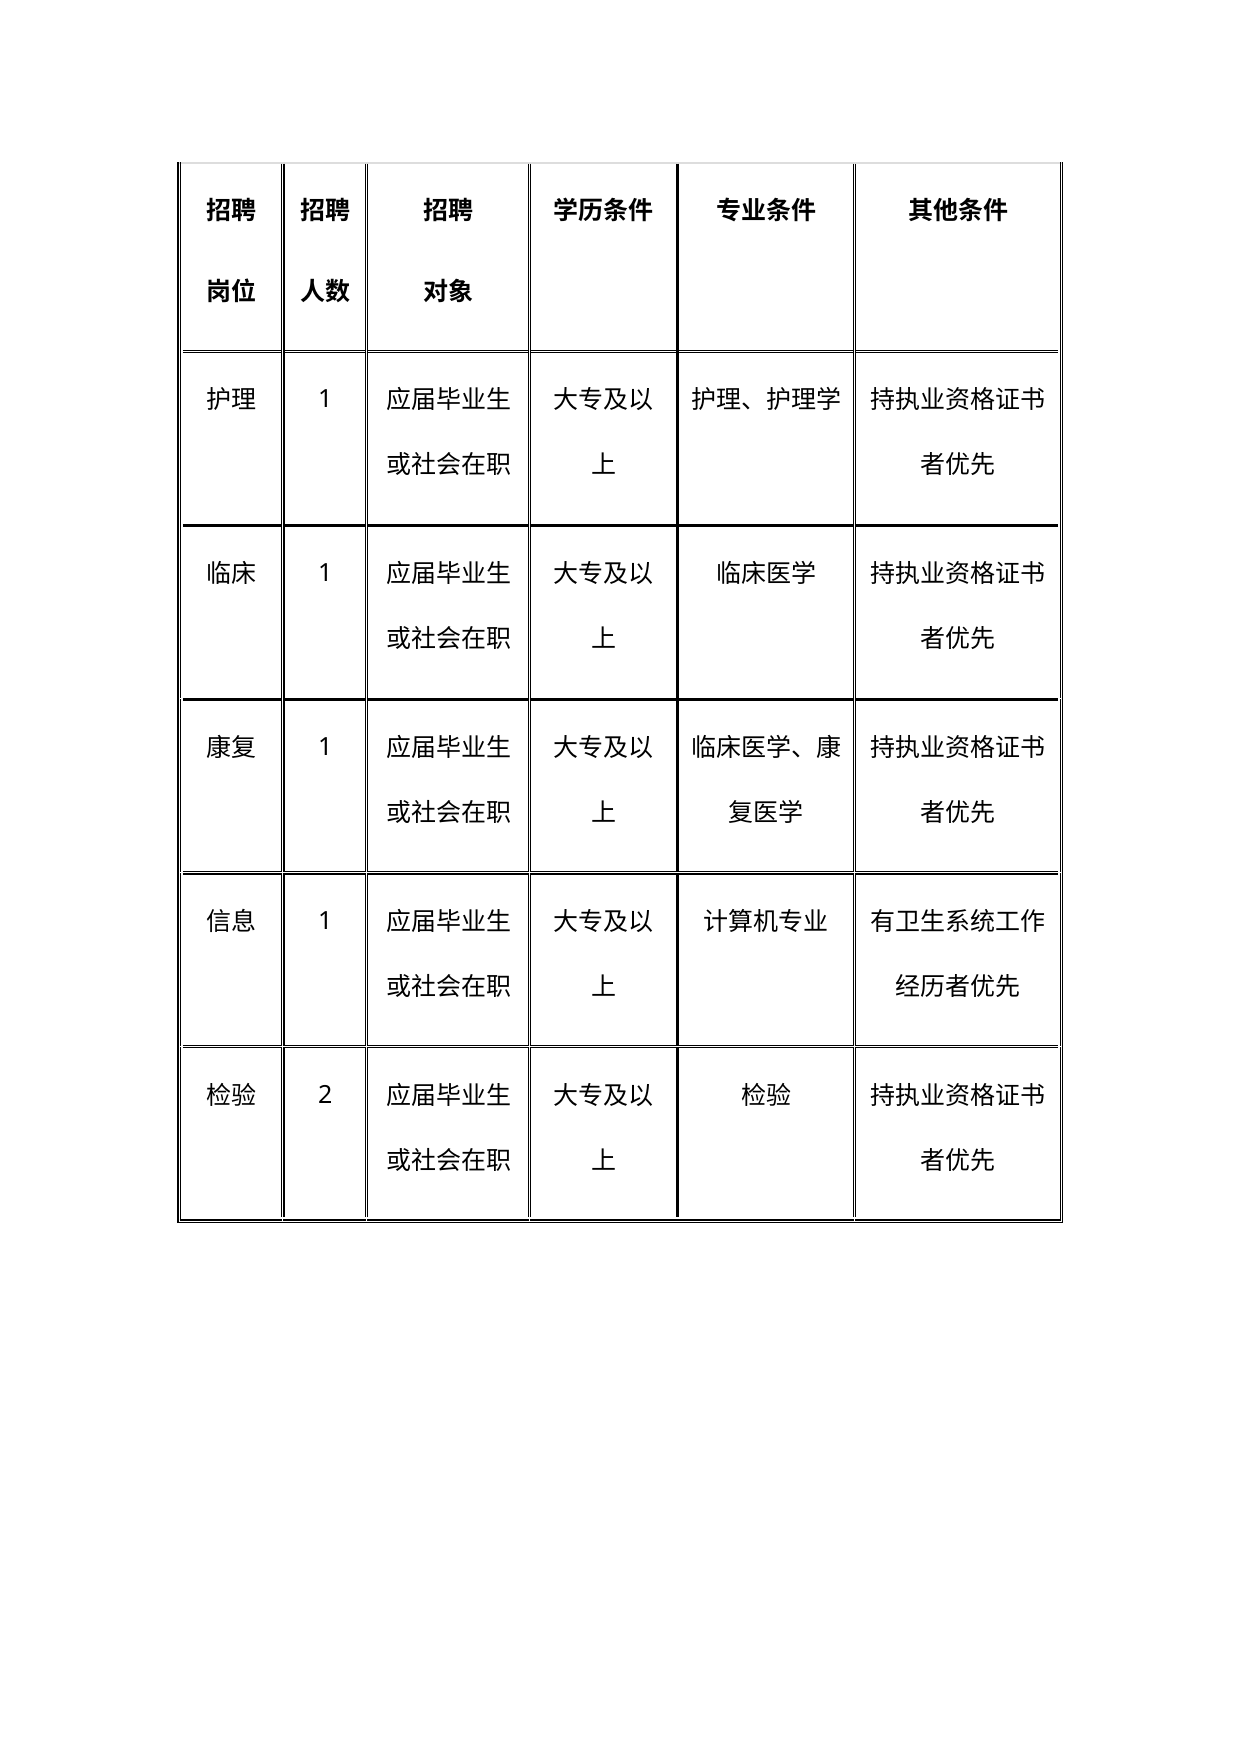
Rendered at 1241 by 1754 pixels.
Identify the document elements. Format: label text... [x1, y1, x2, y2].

table_cell 康复 [179, 698, 281, 871]
table_header 专业条件 [679, 164, 853, 350]
table_header 招聘 对象 [368, 164, 528, 350]
table_header 学历条件 [531, 164, 676, 350]
table_cell 有卫生系统工作经历者优先 [855, 871, 1061, 1045]
table_cell 应届毕业生或社会在职 [368, 527, 528, 697]
table_cell 1 [285, 701, 365, 871]
table_cell 持执业资格证书者优先 [855, 1045, 1060, 1219]
table_cell 1 [285, 875, 365, 1045]
table_cell 持执业资格证书者优先 [856, 524, 1060, 697]
table_cell 持执业资格证书者优先 [856, 698, 1061, 871]
table_cell 应届毕业生或社会在职 [368, 353, 528, 524]
table_header 招聘 岗位 [181, 164, 281, 350]
table_cell 临床 [181, 524, 281, 697]
table_cell 大专及以上 [531, 527, 676, 697]
table_cell 2 [283, 1048, 367, 1219]
table_cell 大专及以上 [531, 353, 676, 524]
table_cell 应届毕业生或社会在职 [367, 1048, 529, 1219]
table_cell 大专及以上 [531, 875, 676, 1045]
table_cell 检验 [181, 1045, 283, 1219]
table_cell 护理、护理学 [679, 353, 853, 524]
table_cell 大专及以上 [530, 1048, 677, 1219]
table_cell 应届毕业生或社会在职 [368, 875, 528, 1045]
table_cell 临床医学、康复医学 [679, 701, 853, 871]
table_cell 护理 [181, 350, 281, 524]
table_cell 大专及以上 [531, 701, 676, 871]
table_cell 1 [285, 527, 365, 697]
table_header 招聘 人数 [285, 164, 365, 350]
table_cell 临床医学 [679, 527, 853, 697]
table_cell 信息 [179, 871, 283, 1045]
table_header 其他条件 [856, 164, 1060, 350]
table_cell 应届毕业生或社会在职 [368, 701, 528, 871]
table_cell 持执业资格证书者优先 [856, 350, 1060, 524]
table_cell 1 [285, 353, 365, 524]
table_cell 计算机专业 [679, 875, 853, 1045]
table_cell 检验 [677, 1048, 854, 1219]
